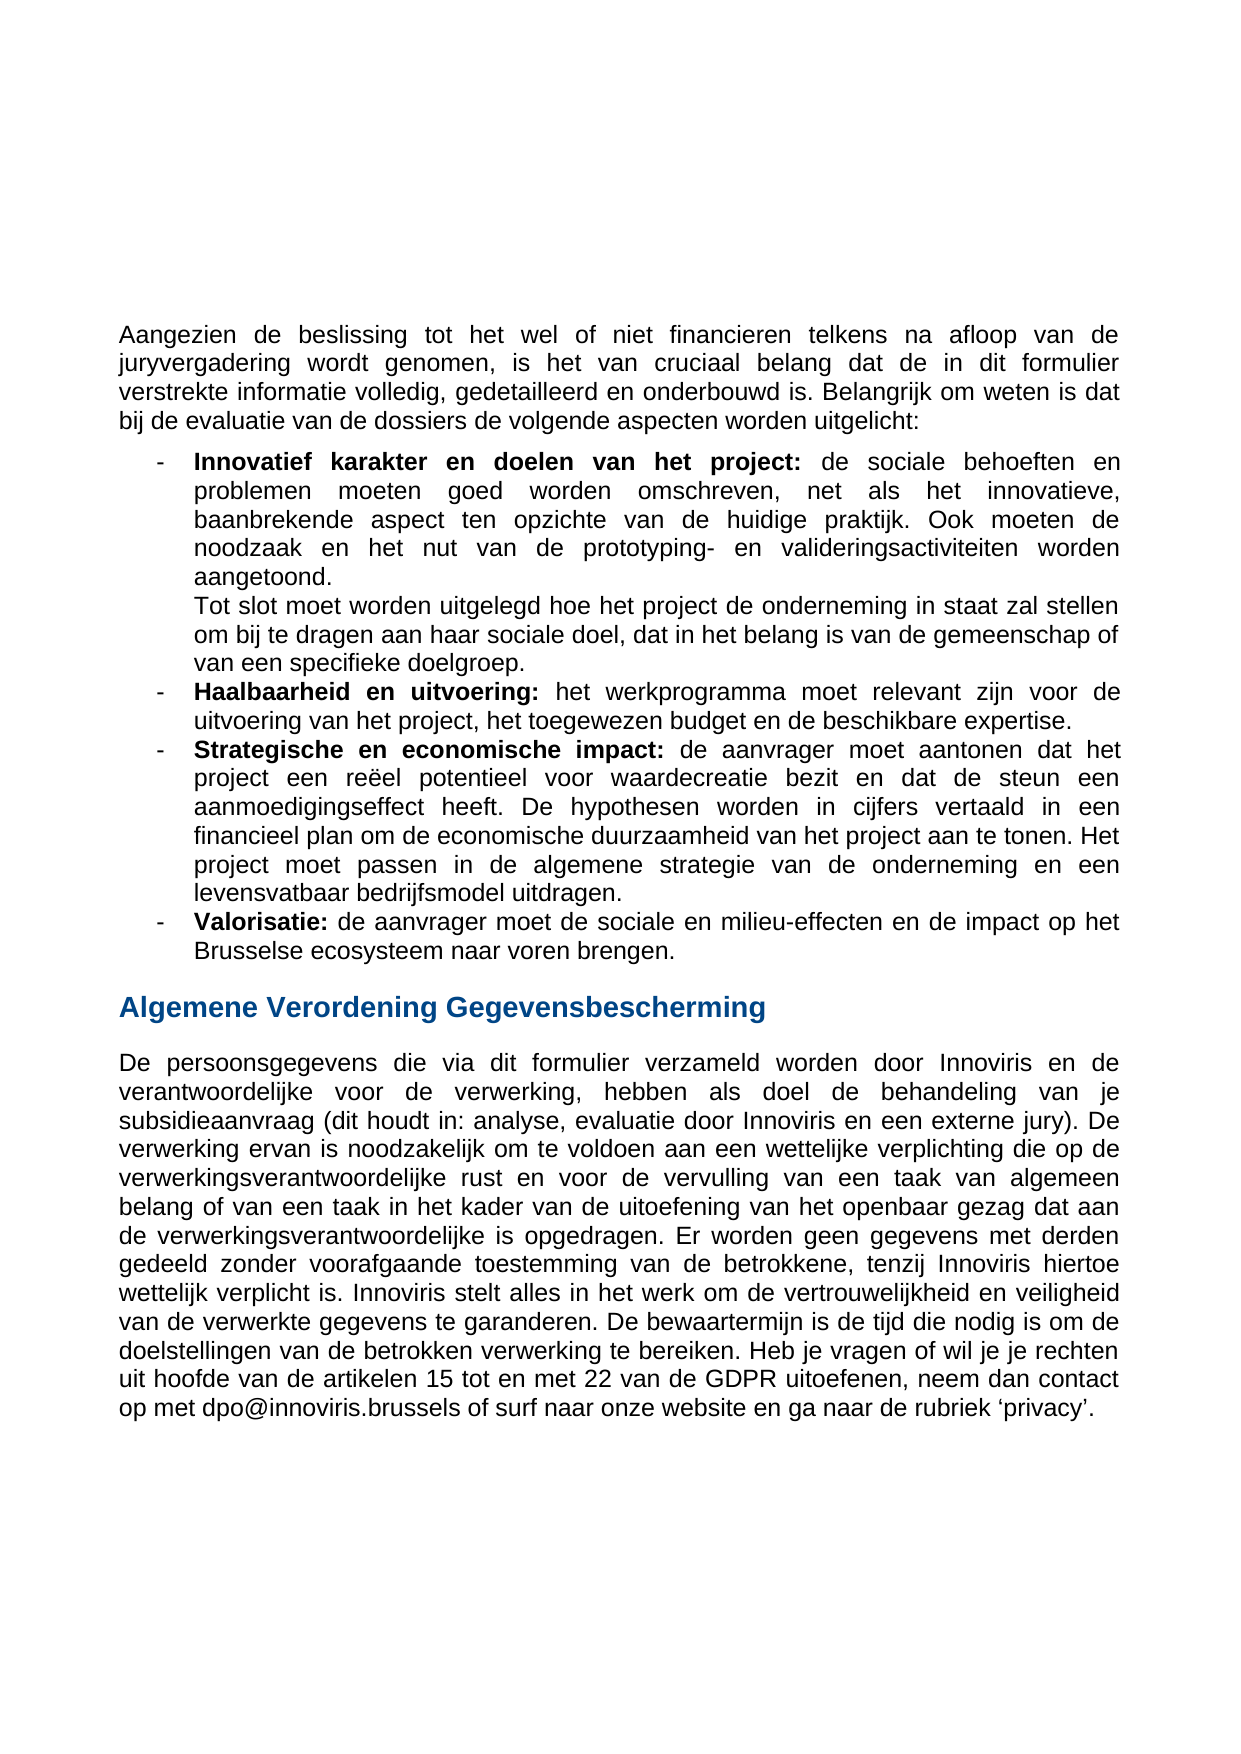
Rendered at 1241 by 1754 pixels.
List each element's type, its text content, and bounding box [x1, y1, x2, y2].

list Tot slot moet worden uitgelegd hoe het project de onderneming in staat zal stellen om bij te dragen aan haar sociale doel, dat in het belang is van de gemeenschap of van een specifieke doelgroep. [194, 591, 1121, 677]
list Innovatief karakter en doelen van het project: de sociale behoeften en problemen moeten goed worden omschreven, net als het innovatieve, baanbrekende aspect ten opzichte van de huidige praktijk. Ook moeten de noodzaak en het nut van de prototyping- en valideringsactiviteiten worden aangetoond. [156, 447, 1121, 591]
text Aangezien de beslissing tot het wel of niet financieren telkens na afloop van de juryvergadering wordt genomen, is het van cruciaal belang dat de in dit formulier verstrekte informatie volledig, gedetailleerd en onderbouwd is. Belangrijk om weten is dat bij de evaluatie van de dossiers de volgende aspecten worden uitgelicht: [119, 276, 1121, 434]
list Valorisatie: de aanvrager moet de sociale en milieu-effecten en de impact op het Brusselse ecosysteem naar voren brengen. [156, 907, 1121, 964]
text Algemene Verordening Gegevensbescherming [119, 989, 1121, 1023]
list Haalbaarheid en uitvoering: het werkprogramma moet relevant zijn voor de uitvoering van het project, het toegewezen budget en de beschikbare expertise. [156, 677, 1121, 734]
text De persoonsgegevens die via dit formulier verzameld worden door Innoviris en de verantwoordelijke voor de verwerking, hebben als doel de behandeling van je subsidieaanvraag (dit houdt in: analyse, evaluatie door Innoviris en een externe jury). De verwerking ervan is noodzakelijk om te voldoen aan een wettelijke verplichting die op de verwerkingsverantwoordelijke rust en voor de vervulling van een taak van algemeen belang of van een taak in het kader van de uitoefening van het openbaar gezag dat aan de verwerkingsverantwoordelijke is opgedragen. Er worden geen gegevens met derden gedeeld zonder voorafgaande toestemming van de betrokkene, tenzij Innoviris hiertoe wettelijk verplicht is. Innoviris stelt alles in het werk om de vertrouwelijkheid en veiligheid van de verwerkte gegevens te garanderen. De bewaartermijn is de tijd die nodig is om de doelstellingen van de betrokken verwerking te bereiken. Heb je vragen of wil je je rechten uit hoofde van de artikelen 15 tot en met 22 van de GDPR uitoefenen, neem dan contact op met dpo@innoviris.brussels of surf naar onze website en ga naar de rubriek ‘privacy’. [119, 1048, 1121, 1422]
list Strategische en economische impact: de aanvrager moet aantonen dat het project een reëel potentieel voor waardecreatie bezit en dat de steun een aanmoedigingseffect heeft. De hypothesen worden in cijfers vertaald in een financieel plan om de economische duurzaamheid van het project aan te tonen. Het project moet passen in de algemene strategie van de onderneming en een levensvatbaar bedrijfsmodel uitdragen. [156, 734, 1121, 907]
